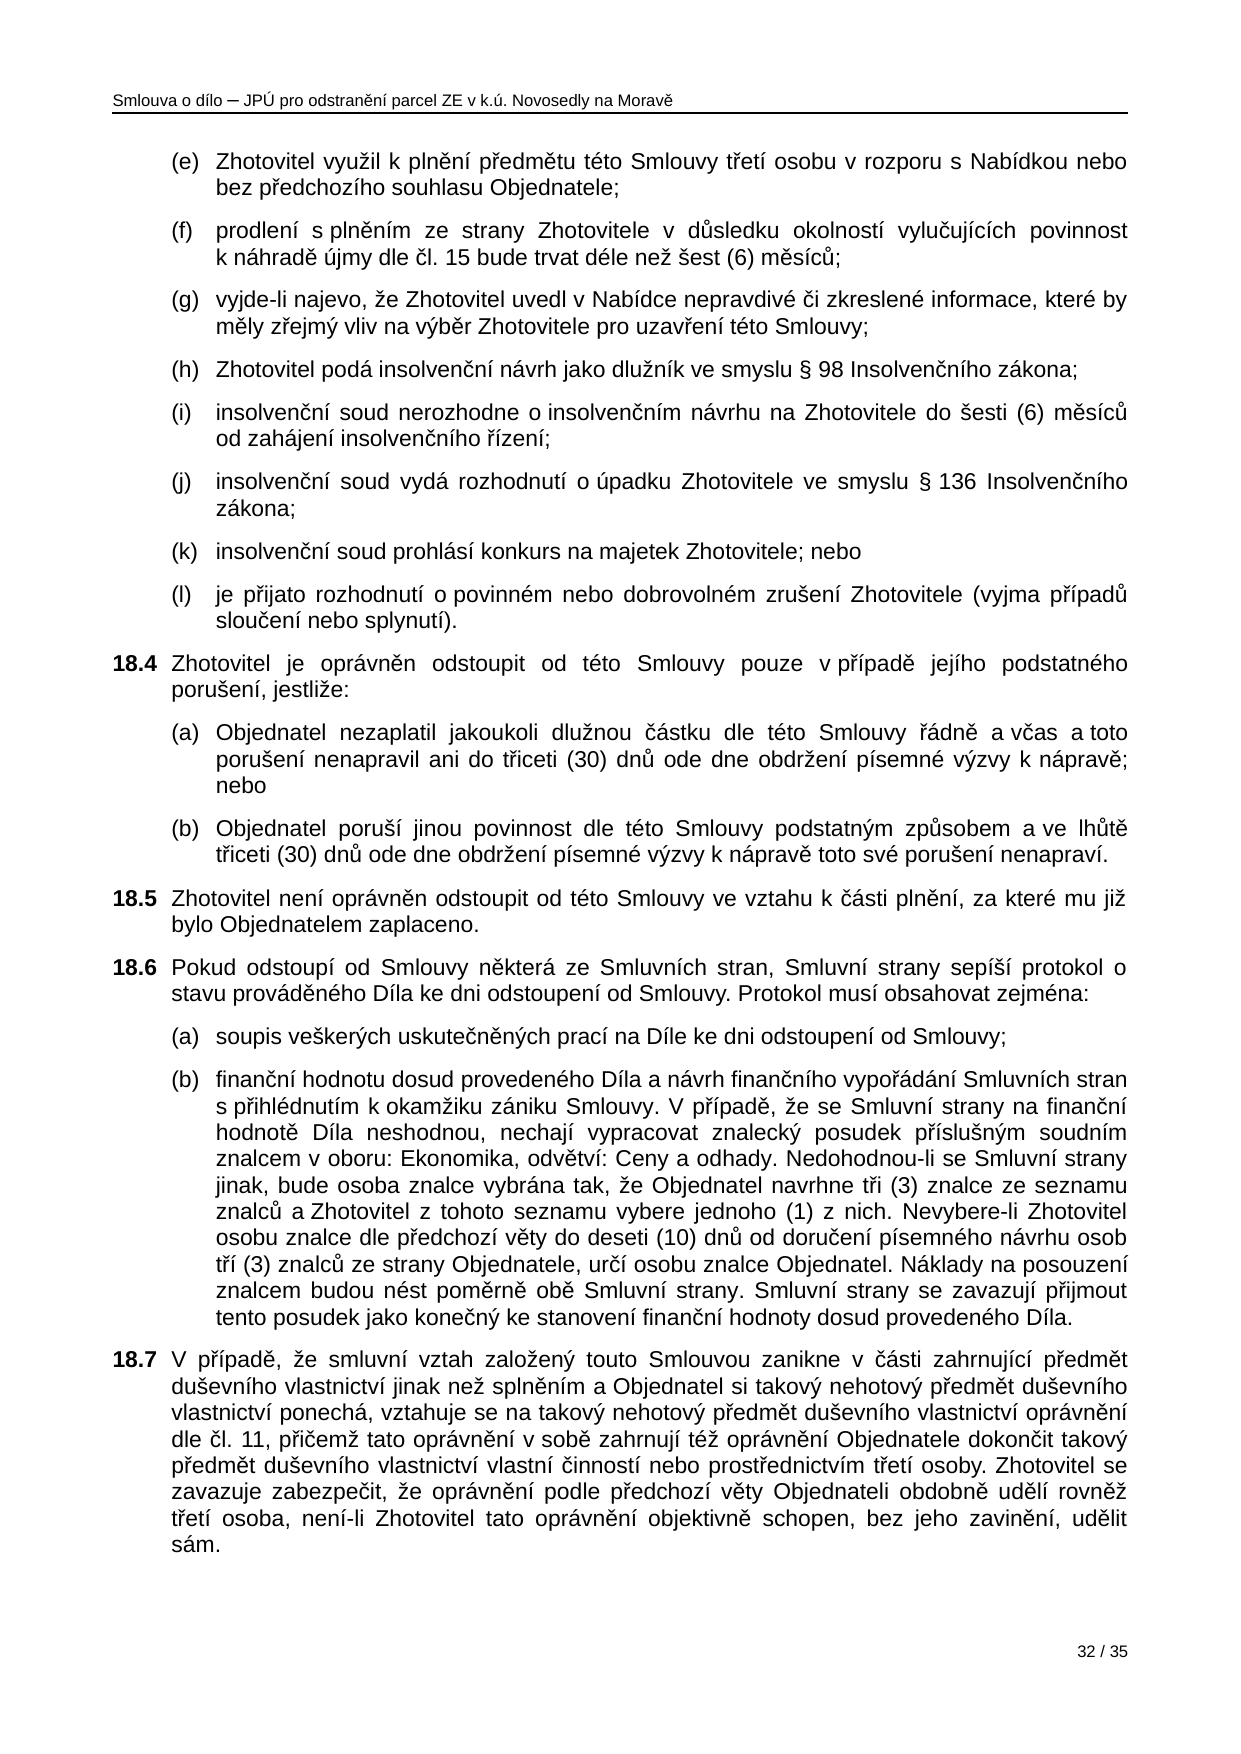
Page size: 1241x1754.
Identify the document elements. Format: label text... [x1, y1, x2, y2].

list finanční hodnotu dosud provedeného Díla a návrh finančního vypořádání Smluvních stran s přihlédnutím k okamžiku zániku Smlouvy. V případě, že se Smluvní strany na finanční hodnotě Díla neshodnou, nechají vypracovat znalecký posudek příslušným soudním znalcem v oboru: Ekonomika, odvětví: Ceny a odhady. Nedohodnou-li se Smluvní strany jinak, bude osoba znalce vybrána tak, že Objednatel navrhne tři (3) znalce ze seznamu znalců a Zhotovitel z tohoto seznamu vybere jednoho (1) z nich. Nevybere-li Zhotovitel osobu znalce dle předchozí věty do deseti (10) dnů od doručení písemného návrhu osob tří (3) znalců ze strany Objednatele, určí osobu znalce Objednatel. Náklady na posouzení znalcem budou nést poměrně obě Smluvní strany. Smluvní strany se zavazují přijmout tento posudek jako konečný ke stanovení finanční hodnoty dosud provedeného Díla. [171, 1066, 1128, 1330]
text je přijato rozhodnutí o povinném nebo dobrovolném zrušení Zhotovitele (vyjma případů sloučení nebo splynutí). [171, 581, 1128, 633]
text Zhotovitel je oprávněn odstoupit od této Smlouvy pouze v případě jejího podstatného porušení, jestliže: [112, 650, 1128, 703]
list soupis veškerých uskutečněných prací na Díle ke dni odstoupení od Smlouvy; [171, 1023, 1128, 1049]
text Pokud odstoupí od Smlouvy některá ze Smluvních stran, Smluvní strany sepíší protokol o stavu prováděného Díla ke dni odstoupení od Smlouvy. Protokol musí obsahovat zejména: [112, 954, 1128, 1007]
text V případě, že smluvní vztah založený touto Smlouvou zanikne v části zahrnující předmět duševního vlastnictví jinak než splněním a Objednatel si takový nehotový předmět duševního vlastnictví ponechá, vztahuje se na takový nehotový předmět duševního vlastnictví oprávnění dle čl. 11, přičemž tato oprávnění v sobě zahrnují též oprávnění Objednatele dokončit takový předmět duševního vlastnictví vlastní činností nebo prostřednictvím třetí osoby. Zhotovitel se zavazuje zabezpečit, že oprávnění podle předchozí věty Objednateli obdobně udělí rovněž třetí osoba, není-li Zhotovitel tato oprávnění objektivně schopen, bez jeho zavinění, udělit sám. [112, 1346, 1128, 1557]
text insolvenční soud prohlásí konkurs na majetek Zhotovitele; nebo [171, 538, 1128, 564]
list Objednatel nezaplatil jakoukoli dlužnou částku dle této Smlouvy řádně a včas a toto porušení nenapravil ani do třiceti (30) dnů ode dne obdržení písemné výzvy k nápravě; nebo [171, 719, 1128, 798]
text Zhotovitel podá insolvenční návrh jako dlužník ve smyslu § 98 Insolvenčního zákona; [171, 356, 1128, 382]
text Zhotovitel využil k plnění předmětu této Smlouvy třetí osobu v rozporu s Nabídkou nebo bez předchozího souhlasu Objednatele; [171, 148, 1128, 200]
text vyjde-li najevo, že Zhotovitel uvedl v Nabídce nepravdivé či zkreslené informace, které by měly zřejmý vliv na výběr Zhotovitele pro uzavření této Smlouvy; [171, 286, 1128, 339]
text Objednatel poruší jinou povinnost dle této Smlouvy podstatným způsobem a ve lhůtě třiceti (30) dnů ode dne obdržení písemné výzvy k nápravě toto své porušení nenapraví. [171, 815, 1128, 868]
text insolvenční soud nerozhodne o insolvenčním návrhu na Zhotovitele do šesti (6) měsíců od zahájení insolvenčního řízení; [171, 399, 1128, 452]
text prodlení s plněním ze strany Zhotovitele v důsledku okolností vylučujících povinnost k náhradě újmy dle čl. 15 bude trvat déle než šest (6) měsíců; [171, 217, 1128, 270]
text Zhotovitel není oprávněn odstoupit od této Smlouvy ve vztahu k části plnění, za které mu již bylo Objednatelem zaplaceno. [112, 884, 1128, 937]
text insolvenční soud vydá rozhodnutí o úpadku Zhotovitele ve smyslu § 136 Insolvenčního zákona; [171, 468, 1128, 521]
